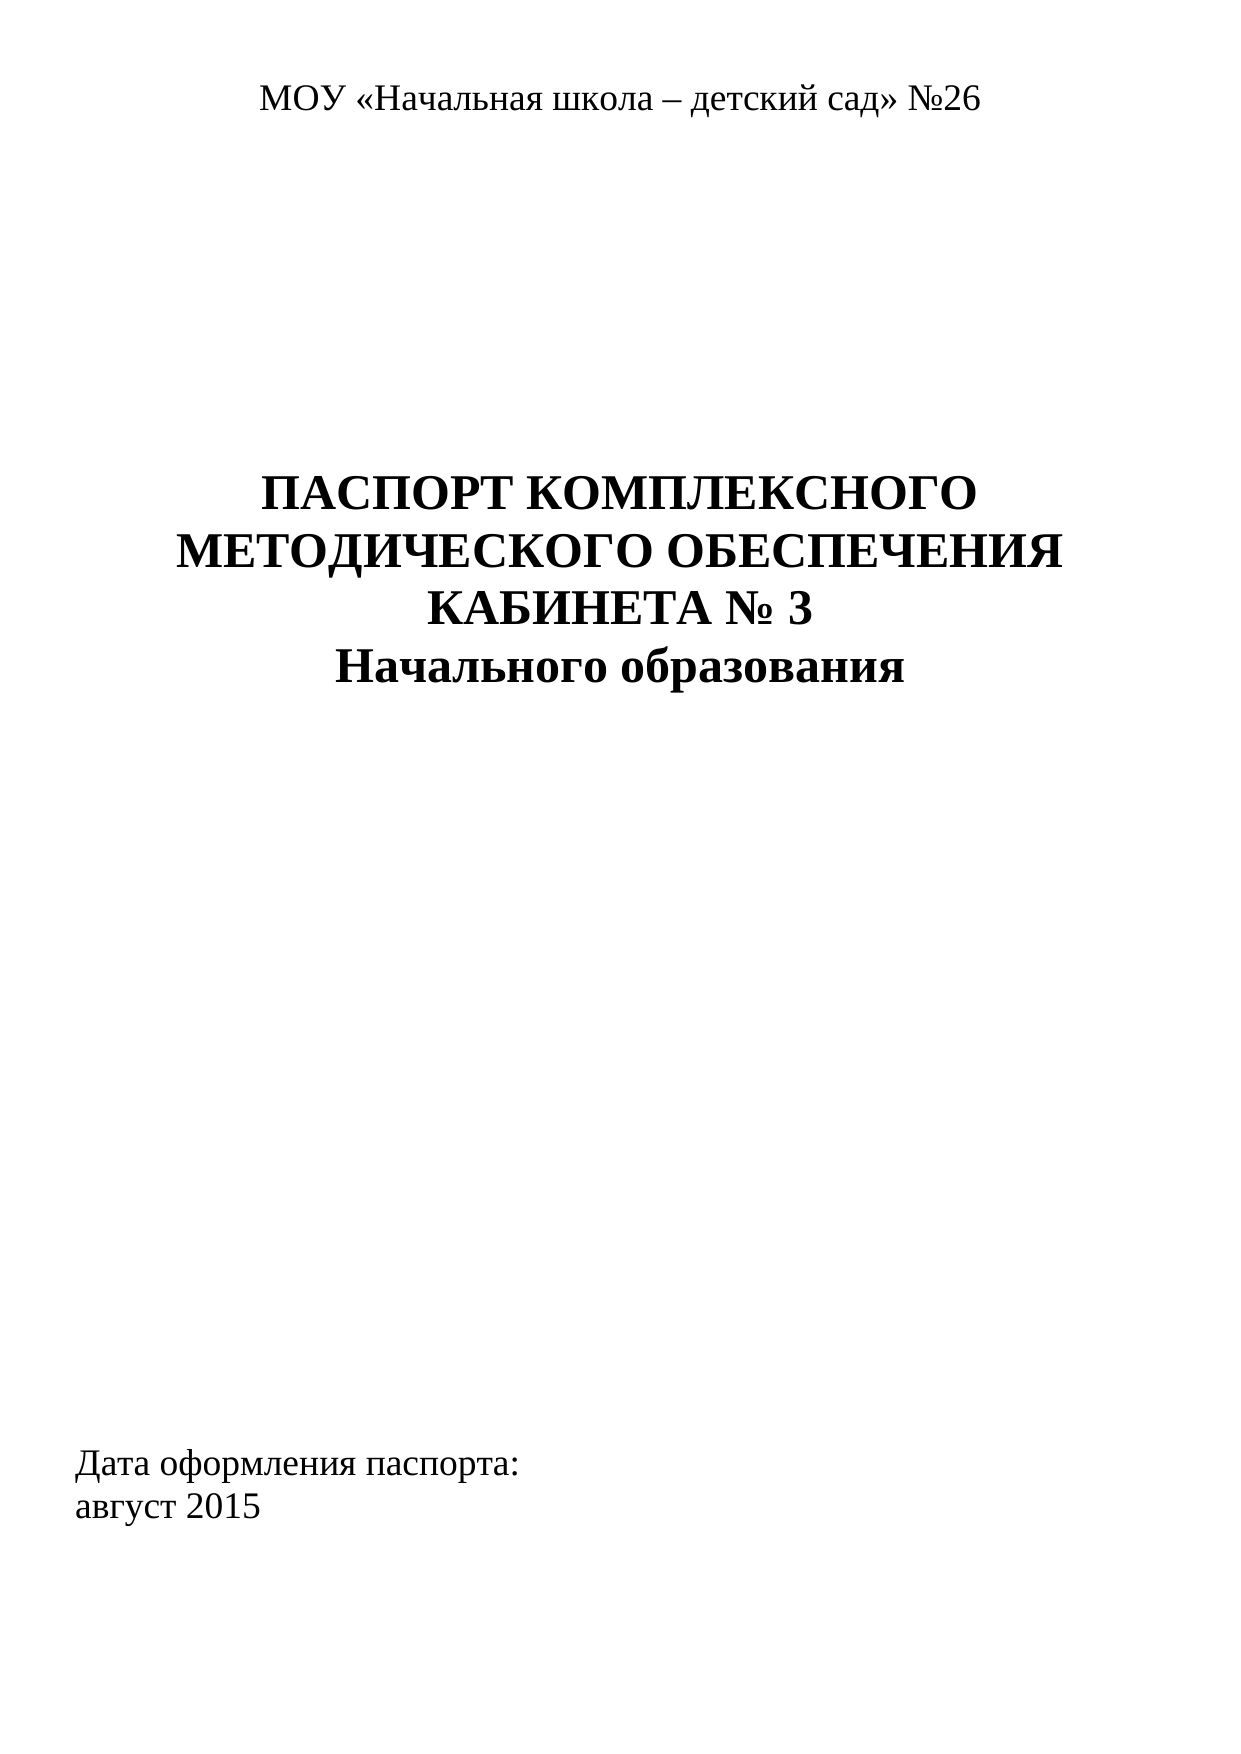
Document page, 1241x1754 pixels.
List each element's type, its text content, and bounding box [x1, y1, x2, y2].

text ПАСПОРТ КОМПЛЕКСНОГО [75, 463, 1165, 521]
text МЕТОДИЧЕСКОГО ОБЕСПЕЧЕНИЯ [75, 521, 1165, 578]
text КАБИНЕТА № 3 [75, 578, 1165, 636]
text МОУ «Начальная школа – детский сад» №26 [75, 75, 1165, 118]
text Дата оформления паспорта: [75, 1441, 1165, 1484]
text август 2015 [75, 1484, 1165, 1527]
text Начального образования [75, 636, 1165, 693]
